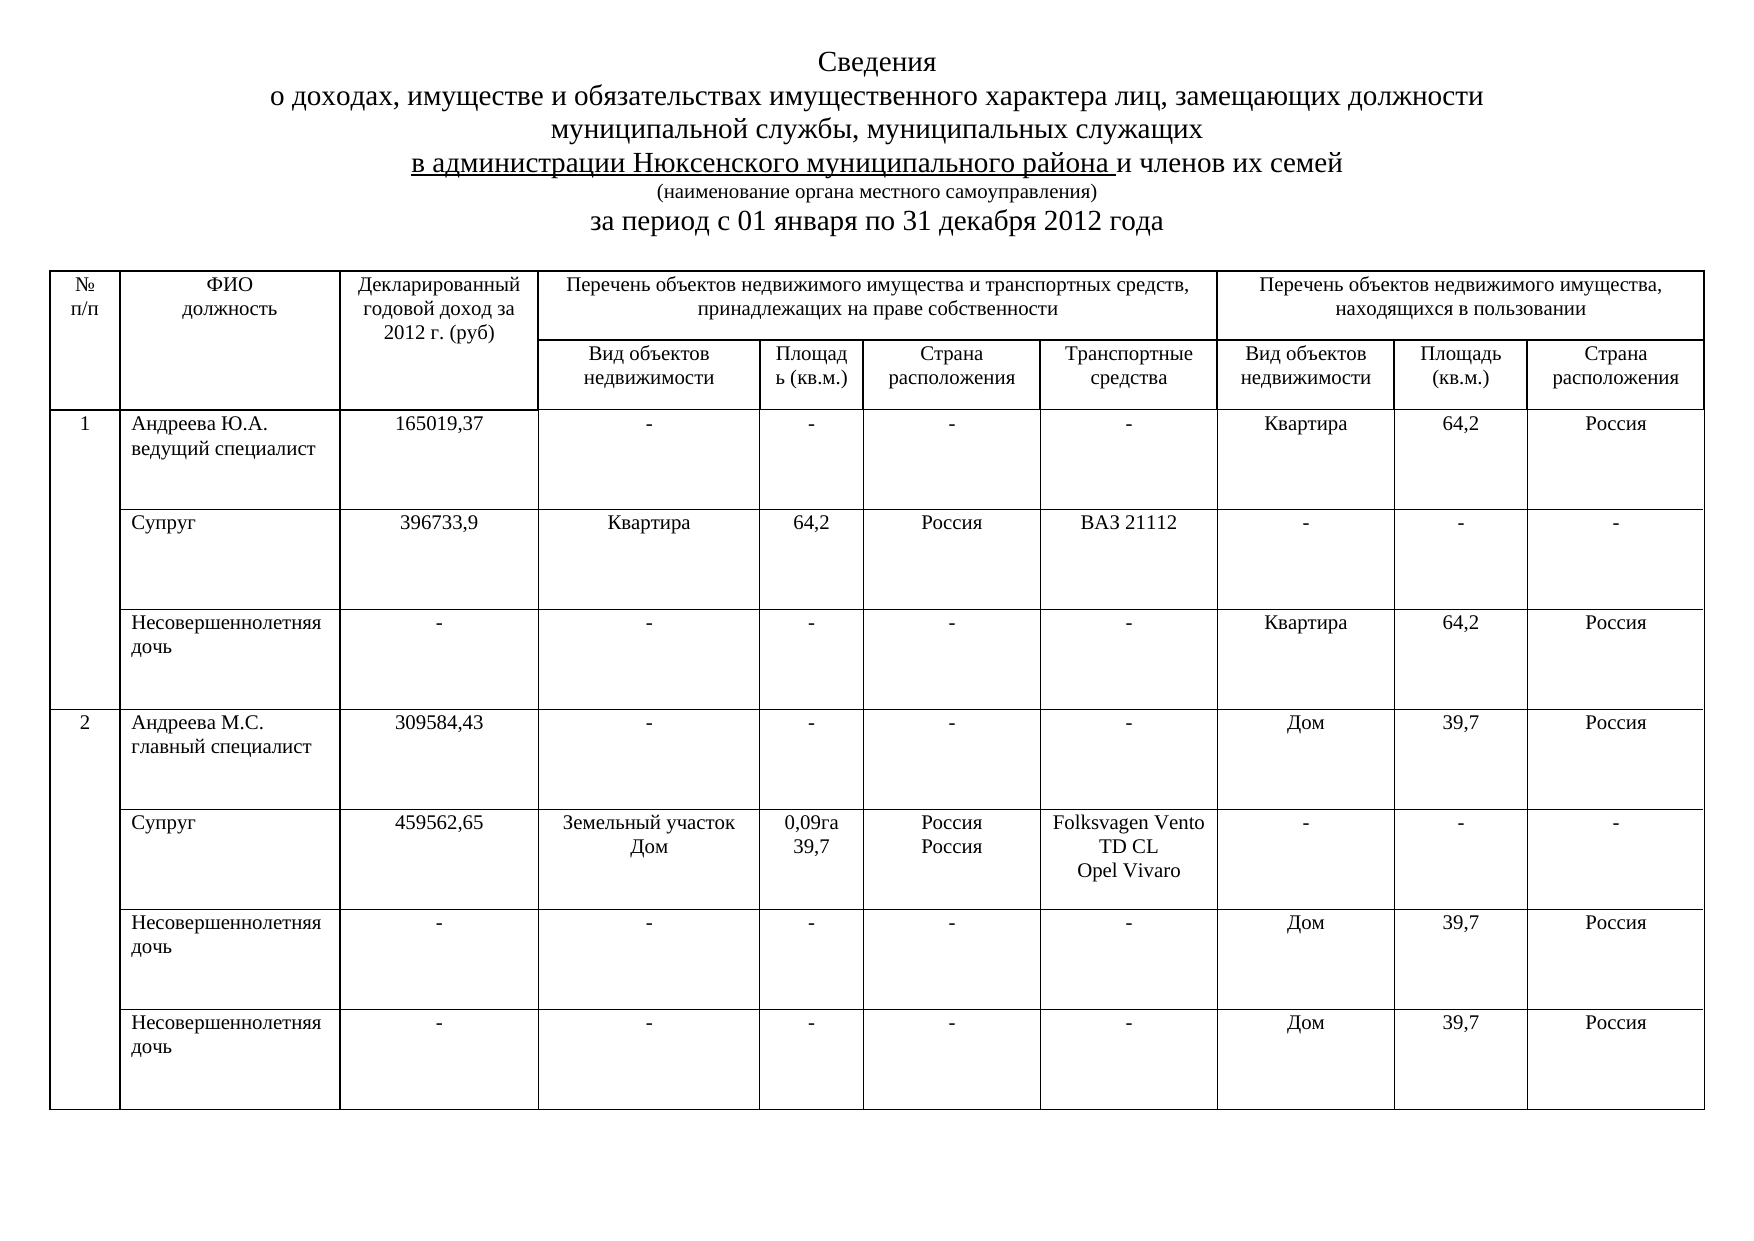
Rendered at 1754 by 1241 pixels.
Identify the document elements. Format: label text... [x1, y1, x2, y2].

table_cell Россия [864, 510, 1040, 609]
table_cell - [1218, 510, 1394, 609]
table_cell Страна расположения [1528, 341, 1703, 409]
table_cell Россия Россия [864, 810, 1040, 909]
table_header № п/п [51, 272, 119, 409]
table_cell 1 [51, 411, 119, 709]
table_cell Россия [1528, 609, 1704, 709]
table_cell Супруг [121, 810, 339, 909]
table_cell - [1041, 410, 1217, 509]
table_cell Дом [1218, 910, 1394, 1009]
table_cell Folksvagen Vento TD CL Opel Vivaro [1041, 810, 1217, 909]
table_header ФИО должность [121, 272, 339, 409]
table_cell 165019,37 [341, 411, 538, 509]
table_cell 0,09га 39,7 [760, 810, 863, 909]
table_cell 459562,65 [341, 810, 538, 909]
table_cell - [539, 710, 759, 809]
table_cell - [1041, 910, 1217, 1009]
table_cell - [760, 410, 863, 509]
text в администрации Нюксенского муниципального района и членов их семей [118, 145, 1636, 178]
table_cell Вид объектов недвижимости [1218, 341, 1393, 409]
table_cell - [1041, 710, 1217, 809]
table_cell Андреева М.С. главный специалист [121, 710, 339, 809]
table_cell - [1041, 610, 1217, 709]
text о доходах, имуществе и обязательствах имущественного характера лиц, замещающих должности [118, 78, 1636, 111]
table_cell - [1218, 810, 1394, 909]
table_cell - [864, 610, 1040, 709]
table_cell - [539, 910, 759, 1009]
table_cell - [1395, 810, 1527, 909]
table_cell Супруг [121, 510, 339, 609]
table_cell Площадь (кв.м.) [761, 341, 862, 409]
table_cell - [341, 610, 538, 709]
table_cell Несовершеннолетняя дочь [121, 1010, 339, 1109]
table_cell - [864, 410, 1040, 509]
table_cell - [341, 910, 538, 1009]
table_cell Дом [1218, 1010, 1394, 1109]
text Сведения [118, 44, 1636, 78]
table_cell 39,7 [1395, 910, 1527, 1009]
table_header Перечень объектов недвижимого имущества и транспортных средств, принадлежащих на праве собственности [539, 272, 1216, 339]
table_header Декларированный годовой доход за 2012 г. (руб) [341, 272, 537, 409]
table_cell - [760, 910, 863, 1009]
table_cell - [539, 410, 759, 509]
table_cell - [341, 1010, 538, 1109]
table_header Перечень объектов недвижимого имущества, находящихся в пользовании [1218, 272, 1703, 339]
table_cell Несовершеннолетняя дочь [121, 610, 339, 709]
table_cell 64,2 [1395, 410, 1527, 509]
table_cell - [1528, 509, 1704, 609]
table_cell 39,7 [1395, 710, 1527, 809]
table_cell Квартира [1218, 410, 1394, 509]
table_cell - [539, 610, 759, 709]
table_cell Андреева Ю.А. ведущий специалист [121, 411, 339, 509]
table_cell ВАЗ 21112 [1041, 510, 1217, 609]
table_cell Транспортные средства [1041, 341, 1216, 409]
table_cell - [864, 710, 1040, 809]
table_cell Россия [1528, 909, 1704, 1009]
table_cell 396733,9 [341, 510, 538, 609]
table_cell Квартира [1218, 610, 1394, 709]
text за период с 01 января по 31 декабря 2012 года [118, 203, 1636, 236]
table_cell Россия [1528, 1009, 1704, 1109]
table_cell - [864, 910, 1040, 1009]
table_cell Вид объектов недвижимости [539, 341, 759, 409]
table_cell 309584,43 [341, 710, 538, 809]
table_cell 2 [51, 710, 119, 1109]
table_cell Квартира [539, 510, 759, 609]
table_cell 39,7 [1395, 1010, 1527, 1109]
table_cell - [1528, 809, 1704, 909]
table_cell - [1395, 510, 1527, 609]
table_cell - [1041, 1010, 1217, 1109]
table_cell Дом [1218, 710, 1394, 809]
table_cell Россия [1528, 410, 1704, 509]
table_cell - [539, 1010, 759, 1109]
table_cell 64,2 [760, 510, 863, 609]
table_cell Россия [1528, 709, 1704, 809]
table_cell - [760, 1010, 863, 1109]
table_cell - [864, 1010, 1040, 1109]
table_cell - [760, 710, 863, 809]
table_cell 64,2 [1395, 610, 1527, 709]
table_cell Земельный участок Дом [539, 810, 759, 909]
table_cell Страна расположения [864, 341, 1039, 409]
text (наименование органа местного самоуправления) [118, 178, 1636, 203]
table_cell Площадь (кв.м.) [1395, 341, 1526, 409]
table_cell Несовершеннолетняя дочь [121, 910, 339, 1009]
text муниципальной службы, муниципальных служащих [118, 111, 1636, 145]
table_cell - [760, 610, 863, 709]
